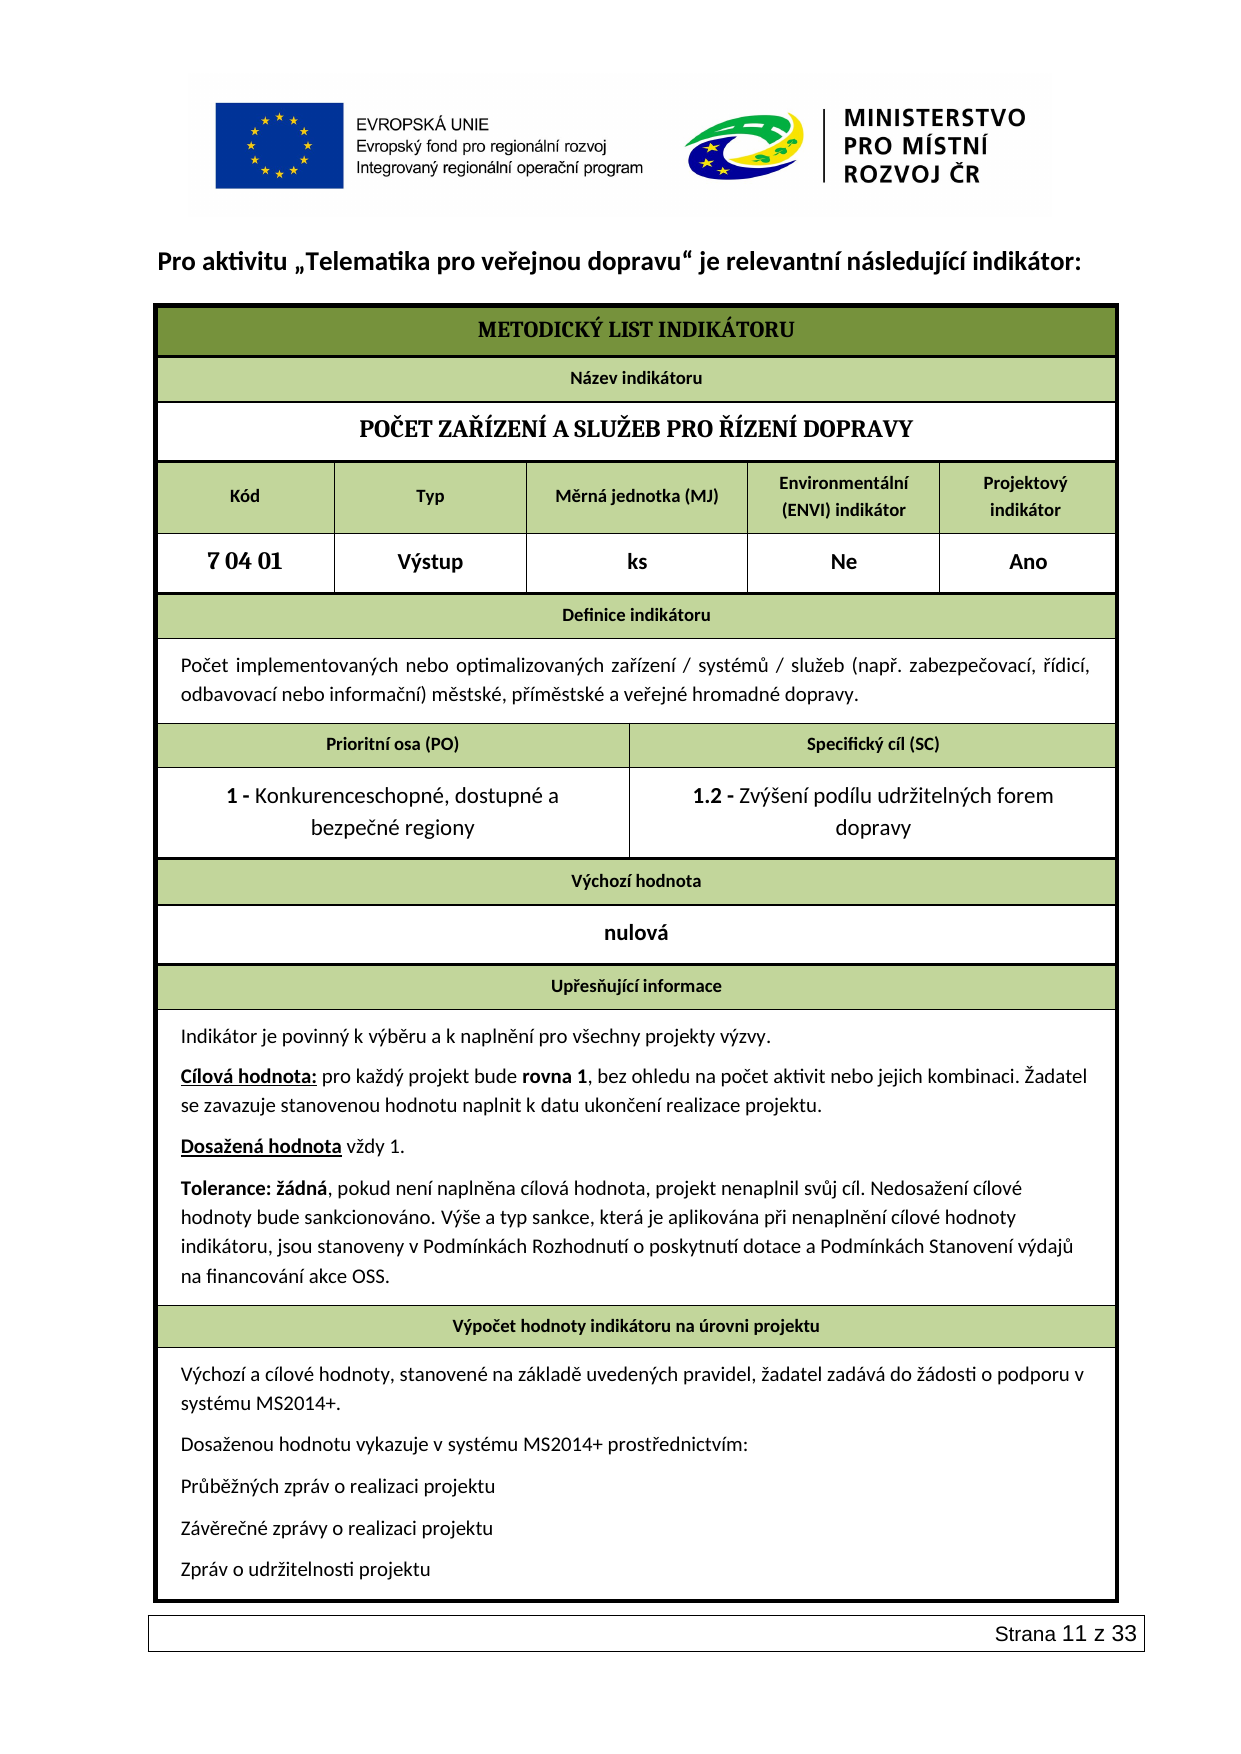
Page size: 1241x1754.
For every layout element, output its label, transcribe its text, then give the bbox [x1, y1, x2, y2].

table_cell Výchozí hodnota [158, 860, 1115, 904]
picture [187, 73, 1053, 217]
table_cell 1 - Konkurenceschopné, dostupné a bezpečné regiony [158, 768, 629, 857]
table_cell Ne [748, 534, 939, 592]
table_cell Kód [158, 463, 334, 533]
table_cell Název indikátoru [158, 358, 1115, 401]
table_cell Prioritní osa (PO) [158, 724, 629, 767]
table_cell Environmentální (ENVI) indikátor [748, 463, 939, 533]
table_cell Výchozí a cílové hodnoty, stanovené na základě uvedených pravidel, žadatel zadává do žádosti o podporu v systému MS2014+. Dosaženou hodnotu vykazuje v systému MS2014+ prostřednictvím: Průběžných zpráv o realizaci projektu Závěrečné zprávy o realizaci projektu Zpráv o udržitelnosti projektu [158, 1348, 1115, 1598]
text Pro aktivitu „Telematika pro veřejnou dopravu“ je relevantní následující indikátor: [148, 244, 1093, 278]
table_cell 1.2 - Zvýšení podílu udržitelných forem dopravy [630, 768, 1115, 857]
table_cell nulová [158, 906, 1115, 963]
table_cell Výpočet hodnoty indikátoru na úrovni projektu [158, 1306, 1115, 1347]
table_header METODICKÝ LIST INDIKÁTORU [158, 308, 1115, 355]
table_cell Počet implementovaných nebo optimalizovaných zařízení / systémů / služeb (např. zabezpečovací, řídicí, odbavovací nebo informační) městské, příměstské a veřejné hromadné dopravy. [158, 639, 1115, 723]
table_cell 7 04 01 [158, 534, 334, 592]
table_cell Definice indikátoru [158, 595, 1115, 638]
table_cell Projektový indikátor [940, 463, 1115, 533]
table_cell Specifický cíl (SC) [630, 724, 1115, 767]
table_cell Měrná jednotka (MJ) [527, 463, 747, 533]
table_cell Výstup [335, 534, 526, 592]
table_cell Počet zařízení a služeb pro řízení dopravy [158, 403, 1115, 460]
table_cell Indikátor je povinný k výběru a k naplnění pro všechny projekty výzvy. Cílová hodnota: pro každý projekt bude rovna 1, bez ohledu na počet aktivit nebo jejich kombinaci. Žadatel se zavazuje stanovenou hodnotu naplnit k datu ukončení realizace projektu. Dosažená hodnota vždy 1. Tolerance: žádná, pokud není naplněna cílová hodnota, projekt nenaplnil svůj cíl. Nedosažení cílové hodnoty bude sankcionováno. Výše a typ sankce, která je aplikována při nenaplnění cílové hodnoty indikátoru, jsou stanoveny v Podmínkách Rozhodnutí o poskytnutí dotace a Podmínkách Stanovení výdajů na financování akce OSS. [158, 1010, 1115, 1304]
table_cell Upřesňující informace [158, 966, 1115, 1009]
table_cell Typ [335, 463, 526, 533]
table_cell Ano [940, 534, 1115, 592]
table_cell ks [527, 534, 747, 592]
